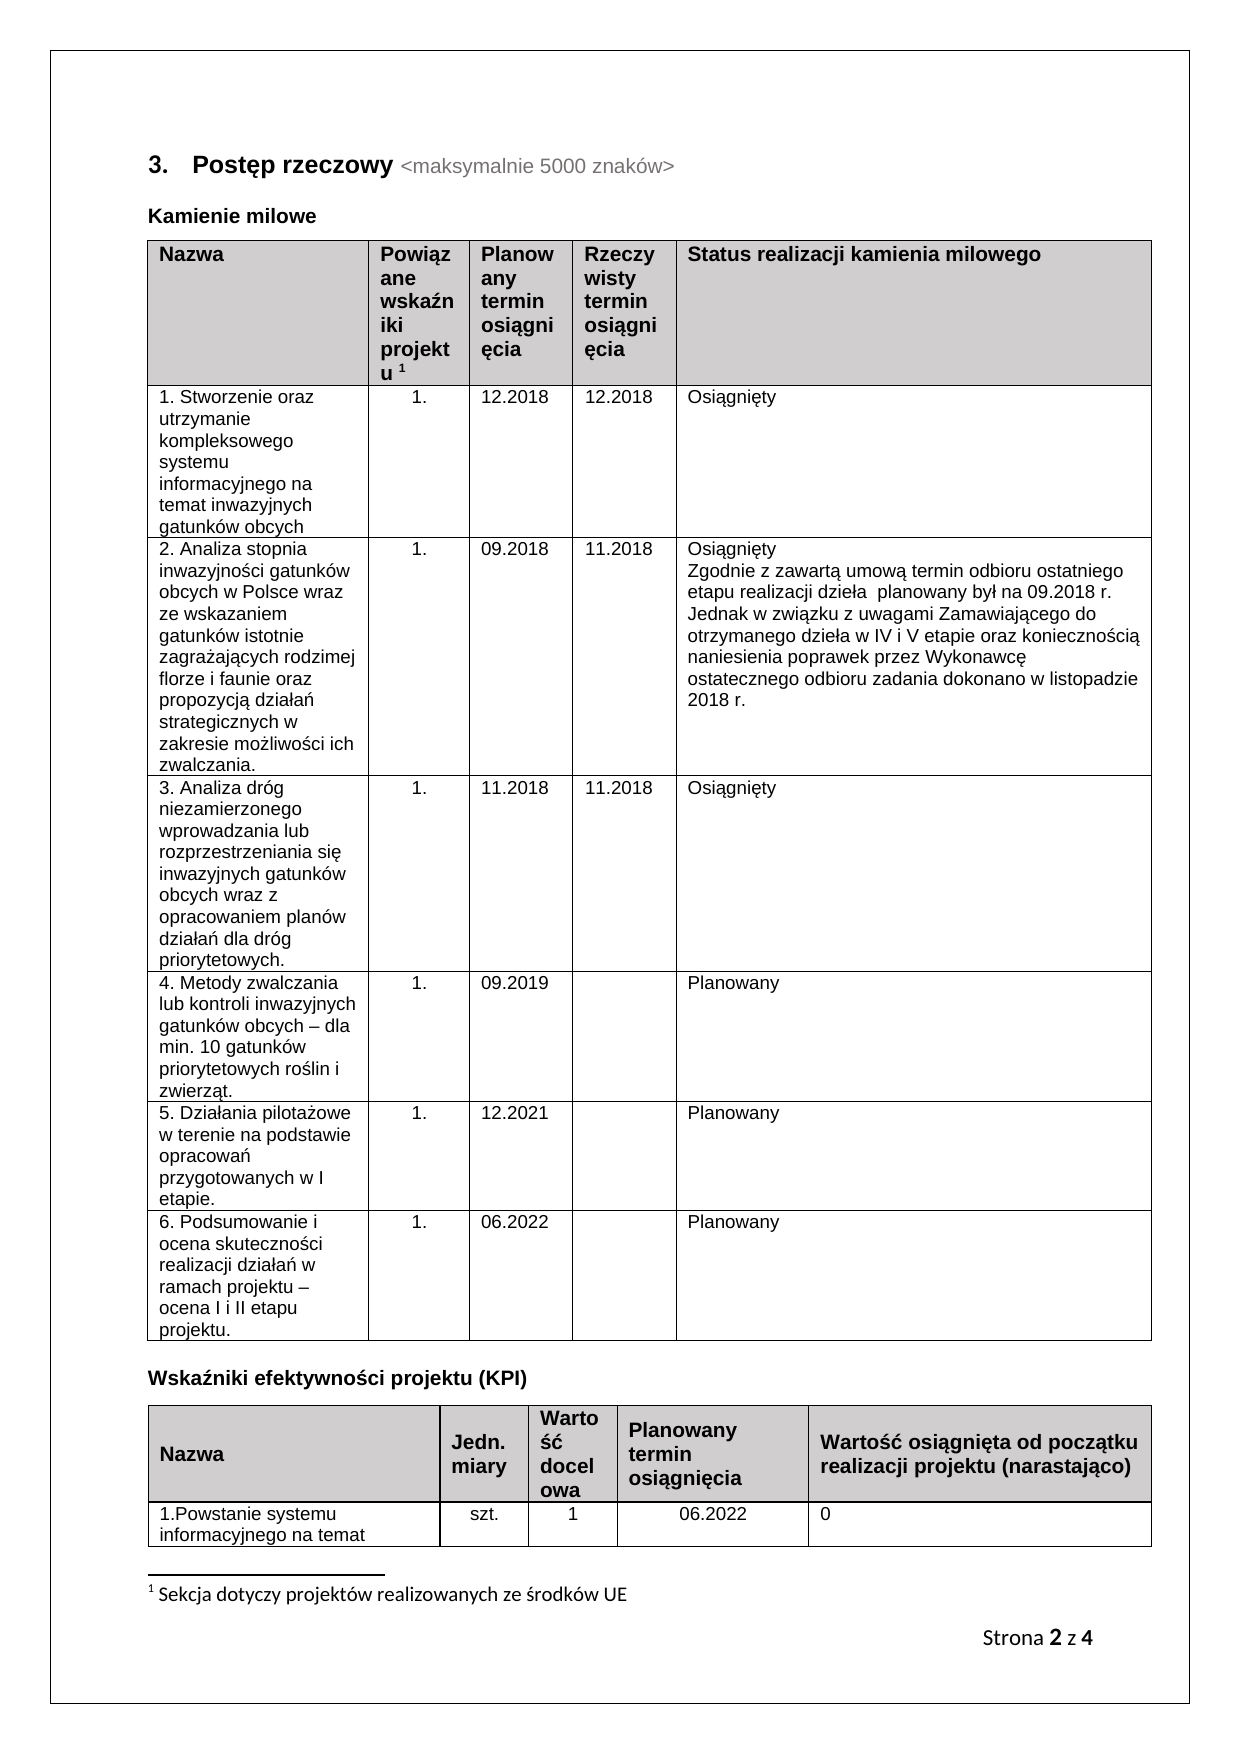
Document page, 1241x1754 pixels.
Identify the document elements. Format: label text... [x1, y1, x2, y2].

table_cell 2. Analiza stopnia inwazyjności gatunków obcych w Polsce wraz ze wskazaniem gatunków istotnie zagrażających rodzimej florze i faunie oraz propozycją działań strategicznych w zakresie możliwości ich zwalczania. [148, 538, 368, 775]
table_cell 12.2018 [573, 386, 676, 537]
table_cell 11.2018 [470, 776, 572, 971]
table_cell [573, 1102, 676, 1210]
table_cell [573, 1211, 676, 1340]
table_cell 0 [809, 1503, 1151, 1546]
table_cell Planowany [677, 1211, 1151, 1340]
text Kamienie milowe [148, 204, 1093, 228]
table_cell 1. [369, 776, 469, 971]
table_cell 09.2019 [470, 972, 572, 1101]
table_cell Osiągnięty [677, 386, 1151, 537]
table_cell 1 [529, 1503, 617, 1546]
table_header Jedn. miary [441, 1406, 528, 1501]
table_cell Planowany [677, 972, 1151, 1101]
table_cell 1. [369, 1102, 469, 1210]
table_cell 06.2022 [618, 1503, 808, 1546]
table_header Nazwa [148, 241, 368, 385]
table_cell 1. [369, 538, 469, 775]
table_cell 11.2018 [573, 538, 676, 775]
table_cell Planowany [677, 1102, 1151, 1210]
table_cell szt. [441, 1503, 528, 1546]
table_header Rzeczywisty termin osiągnięcia [573, 241, 676, 385]
table_cell 12.2018 [470, 386, 572, 537]
table_cell 5. Działania pilotażowe w terenie na podstawie opracowań przygotowanych w I etapie. [148, 1102, 368, 1210]
table_header Powiązane wskaźniki projektu [369, 241, 469, 385]
table_cell 09.2018 [470, 538, 572, 775]
table_header Planowany termin osiągnięcia [618, 1406, 808, 1501]
table_cell 11.2018 [573, 776, 676, 971]
subtitle Postęp rzeczowy <maksymalnie 5000 znaków> [148, 147, 1093, 181]
table_cell Osiągnięty [677, 776, 1151, 971]
table_cell Osiągnięty Zgodnie z zawartą umową termin odbioru ostatniego etapu realizacji dzieła planowany był na 09.2018 r. Jednak w związku z uwagami Zamawiającego do otrzymanego dzieła w IV i V etapie oraz koniecznością naniesienia poprawek przez Wykonawcę ostatecznego odbioru zadania dokonano w listopadzie 2018 r. [677, 538, 1151, 775]
text Wskaźniki efektywności projektu (KPI) [148, 1366, 1093, 1390]
table_header Status realizacji kamienia milowego [677, 241, 1151, 385]
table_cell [149, 1503, 439, 1546]
table_cell 1. [369, 1211, 469, 1340]
table_cell 12.2021 [470, 1102, 572, 1210]
table_header Planowany termin osiągnięcia [470, 241, 572, 385]
table_cell 06.2022 [470, 1211, 572, 1340]
table_cell 6. Podsumowanie i ocena skuteczności realizacji działań w ramach projektu – ocena I i II etapu projektu. [148, 1211, 368, 1340]
table_cell 3. Analiza dróg niezamierzonego wprowadzania lub rozprzestrzeniania się inwazyjnych gatunków obcych wraz z opracowaniem planów działań dla dróg priorytetowych. [148, 776, 368, 971]
table_cell [573, 972, 676, 1101]
table_cell 1. [369, 386, 469, 537]
table_header Wartość docelowa [529, 1406, 617, 1501]
table_header Nazwa [149, 1406, 439, 1501]
table_cell 1. [369, 972, 469, 1101]
table_cell 1. Stworzenie oraz utrzymanie kompleksowego systemu informacyjnego na temat inwazyjnych gatunków obcych [148, 386, 368, 537]
table_cell 4. Metody zwalczania lub kontroli inwazyjnych gatunków obcych – dla min. 10 gatunków priorytetowych roślin i zwierząt. [148, 972, 368, 1101]
table_header Wartość osiągnięta od początku realizacji projektu (narastająco) [809, 1406, 1151, 1501]
